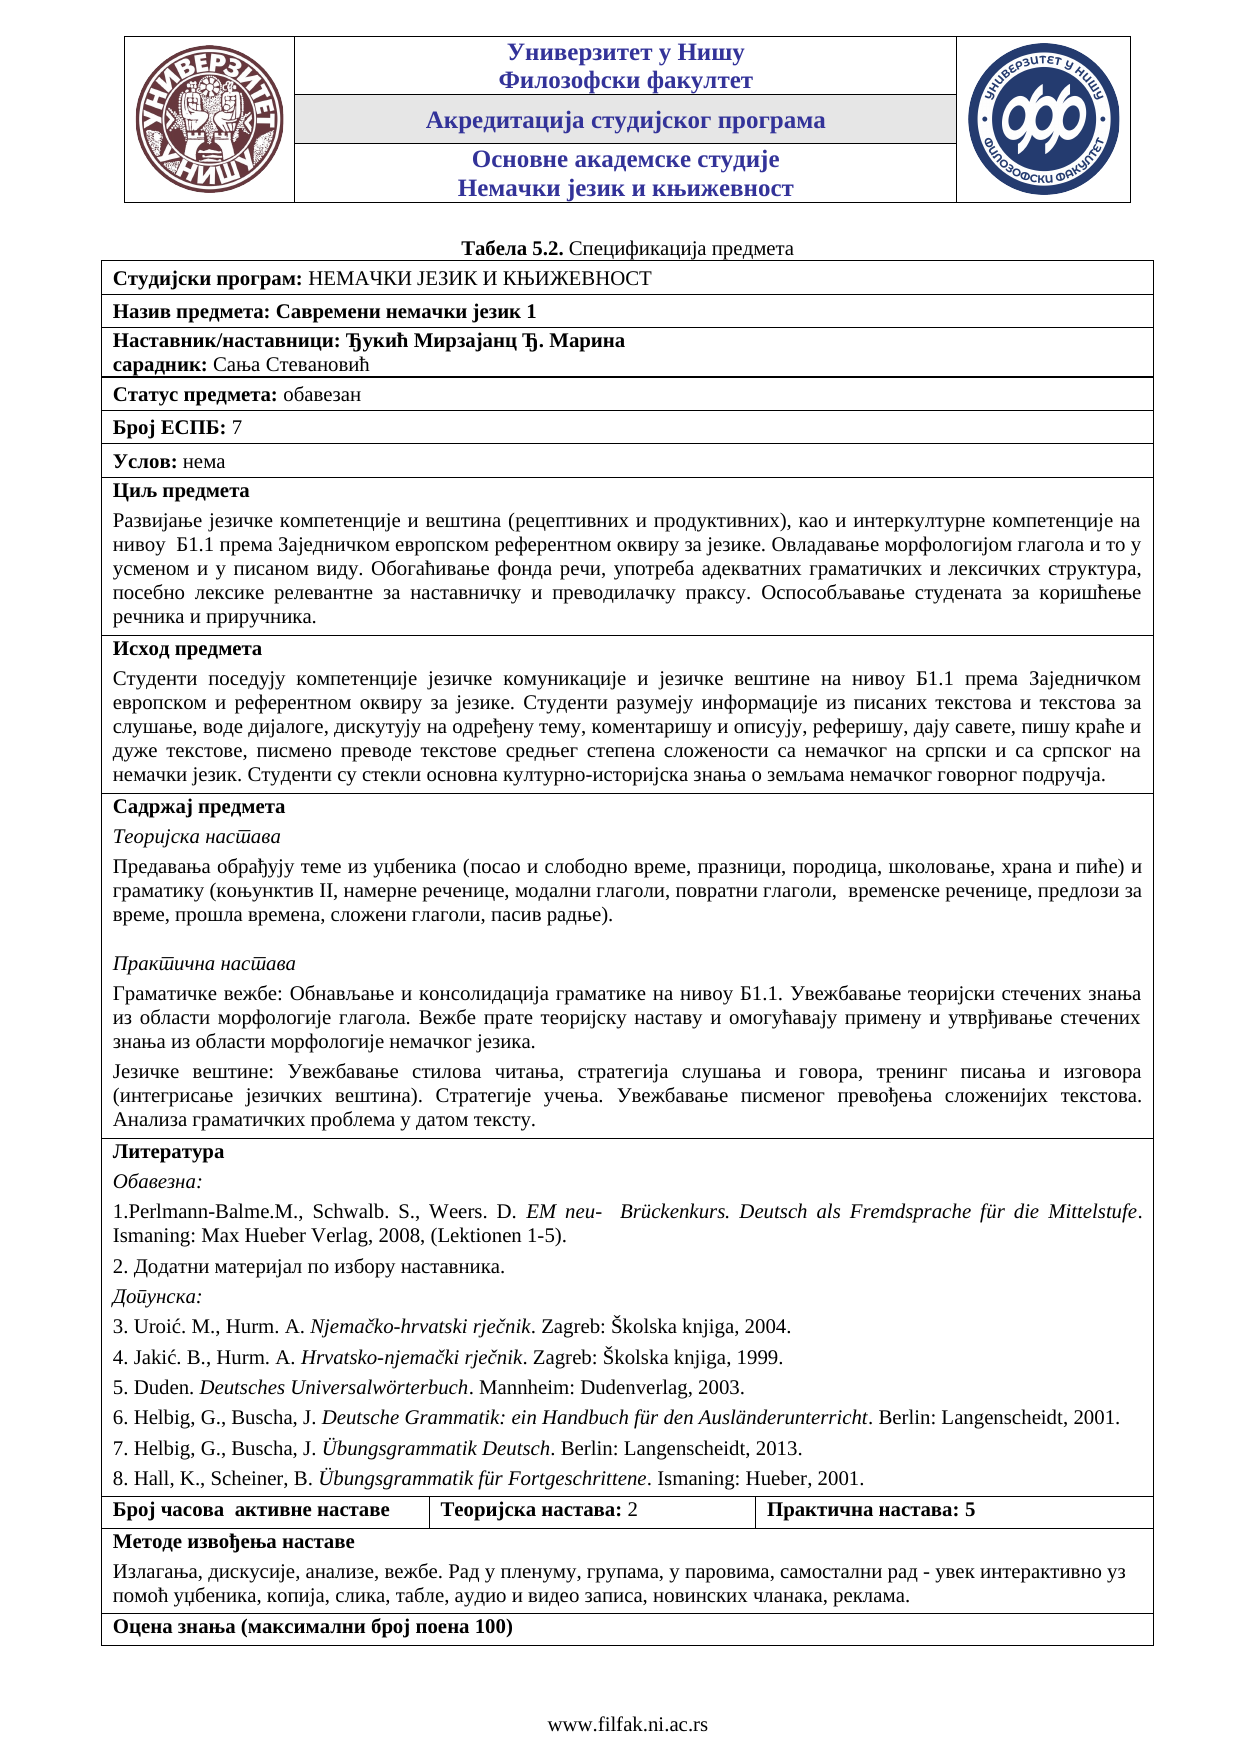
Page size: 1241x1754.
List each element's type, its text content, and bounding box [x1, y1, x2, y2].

text Табела 5.2. Спецификација предмета [44, 236, 1211, 260]
table_cell Литература Обавезна: 1.Perlmann-Balme.M., Schwalb. S., Weers. D. ЕМ neu- Brückenkurs. Deutsch als Fremdsprache für die Mittelstufe. Ismaning: Max Hueber Verlag, 2008, (Lektionen 1-5). 2. Додатни материјал по избору наставника. Допунска: 3. Uroić. M., Hurm. A. Njemačko-hrvatski rječnik. Zagreb: Školska knjiga, 2004. 4. Jakić. B., Hurm. A. Hrvatsko-njemački rječnik. Zagreb: Školska knjiga, 1999. 5. Duden. Deutsches Universalwörterbuch. Mannheim: Dudenverlag, 2003. 6. Helbig, G., Buscha, J. Deutsche Grammatik: ein Handbuch für den Ausländerunterricht. Berlin: Langenscheidt, 2001. 7. Helbig, G., Buscha, J. Übungsgrammatik Deutsch. Berlin: Langenscheidt, 2013. 8. Hall, K., Scheiner, B. Übungsgrammatik für Fortgeschrittene. Ismaning: Hueber, 2001. [102, 1139, 1153, 1496]
table_cell Теоријска настава: 2 [430, 1497, 755, 1528]
table_header Студијски програм: НЕМАЧКИ ЈЕЗИК И КЊИЖЕВНОСТ [102, 261, 1153, 294]
table_cell Методе извођења наставе Излагања, дискусије, анализе, вежбе. Рад у пленуму, групама, у паровима, самостални рад - увек интерактивно уз помоћ уџбеника, копија, слика, табле, аудио и видео записа, новинских чланака, реклама. [102, 1529, 1153, 1613]
table_cell Садржај предмета Теоријска настава Предавања обрађују теме из уџбеника (посао и слободно време, празници, породица, школовaње, храна и пиће) и граматику (коњунктив II, намерне реченице, модални глаголи, повратни глаголи, временске реченице, предлози за време, прошла времена, сложени глаголи, пасив радње). Практична настава Граматичке вежбе: Обнављање и консолидација граматике на нивоу Б1.1. Увежбавање теоријски стечених знања из области морфологије глагола. Вежбе прате теоријску наставу и омогућавају примену и утврђивање стечених знања из области морфологије немачког језика. Језичке вештине: Увежбавање стилова читања, стратегија слушања и говора, тренинг писања и изговора (интегрисање језичких вештина). Стратегије учења. Увежбавање писменог превођења сложенијих текстова. Анализа граматичких проблема у датом тексту. [102, 794, 1153, 1138]
picture [968, 43, 1120, 195]
table_cell Статус предмета: обавезан [102, 378, 1153, 410]
table_cell Практична настава: 5 [756, 1497, 1153, 1528]
table_cell Број ЕСПБ: 7 [102, 411, 1153, 443]
table_cell Циљ предмета Развијање језичке компетенције и вештина (рецептивних и продуктивних), као и интеркултурне компетенције на нивоу Б1.1 према Заједничком европском референтном оквиру за језике. Oвладавање морфологијом глагола и то у усменом и у писаном виду. Обогаћивање фонда речи, употреба адекватних граматичких и лексичких структура, посебно лексике релевантне за наставничку и преводилачку праксу. Оспособљавање студената за коришћење речника и приручника. [102, 478, 1153, 635]
table_cell Оцена знања (максимални број поена 100) [102, 1614, 1153, 1645]
table_cell Исход предмета Студенти поседују компетенције језичке комуникације и језичке вештине на нивоу Б1.1 према Заједничком европском и референтном оквиру за језике. Студенти разумеју информације из писаних текстова и текстова за слушање, воде дијалоге, дискутују на одређену тему, коментаришу и описују, реферишу, дају савете, пишу краће и дуже текстове, писмено преводе текстове средњег степена сложености са немачког на српски и са српског на немачки језик. Студенти су стекли основна културно-историјска знања о земљама немачког говорног подручја. [102, 636, 1153, 793]
table_cell Наставник/наставници: Ђукић Мирзајанц Ђ. Марина сарадник: Сања Стевановић [102, 328, 1153, 376]
table_cell Услов: нема [102, 444, 1153, 477]
table_cell Назив предмета: Савремени немачки језик 1 [102, 295, 1153, 327]
picture [135, 45, 284, 193]
table_cell Број часова активне наставе [102, 1497, 429, 1528]
